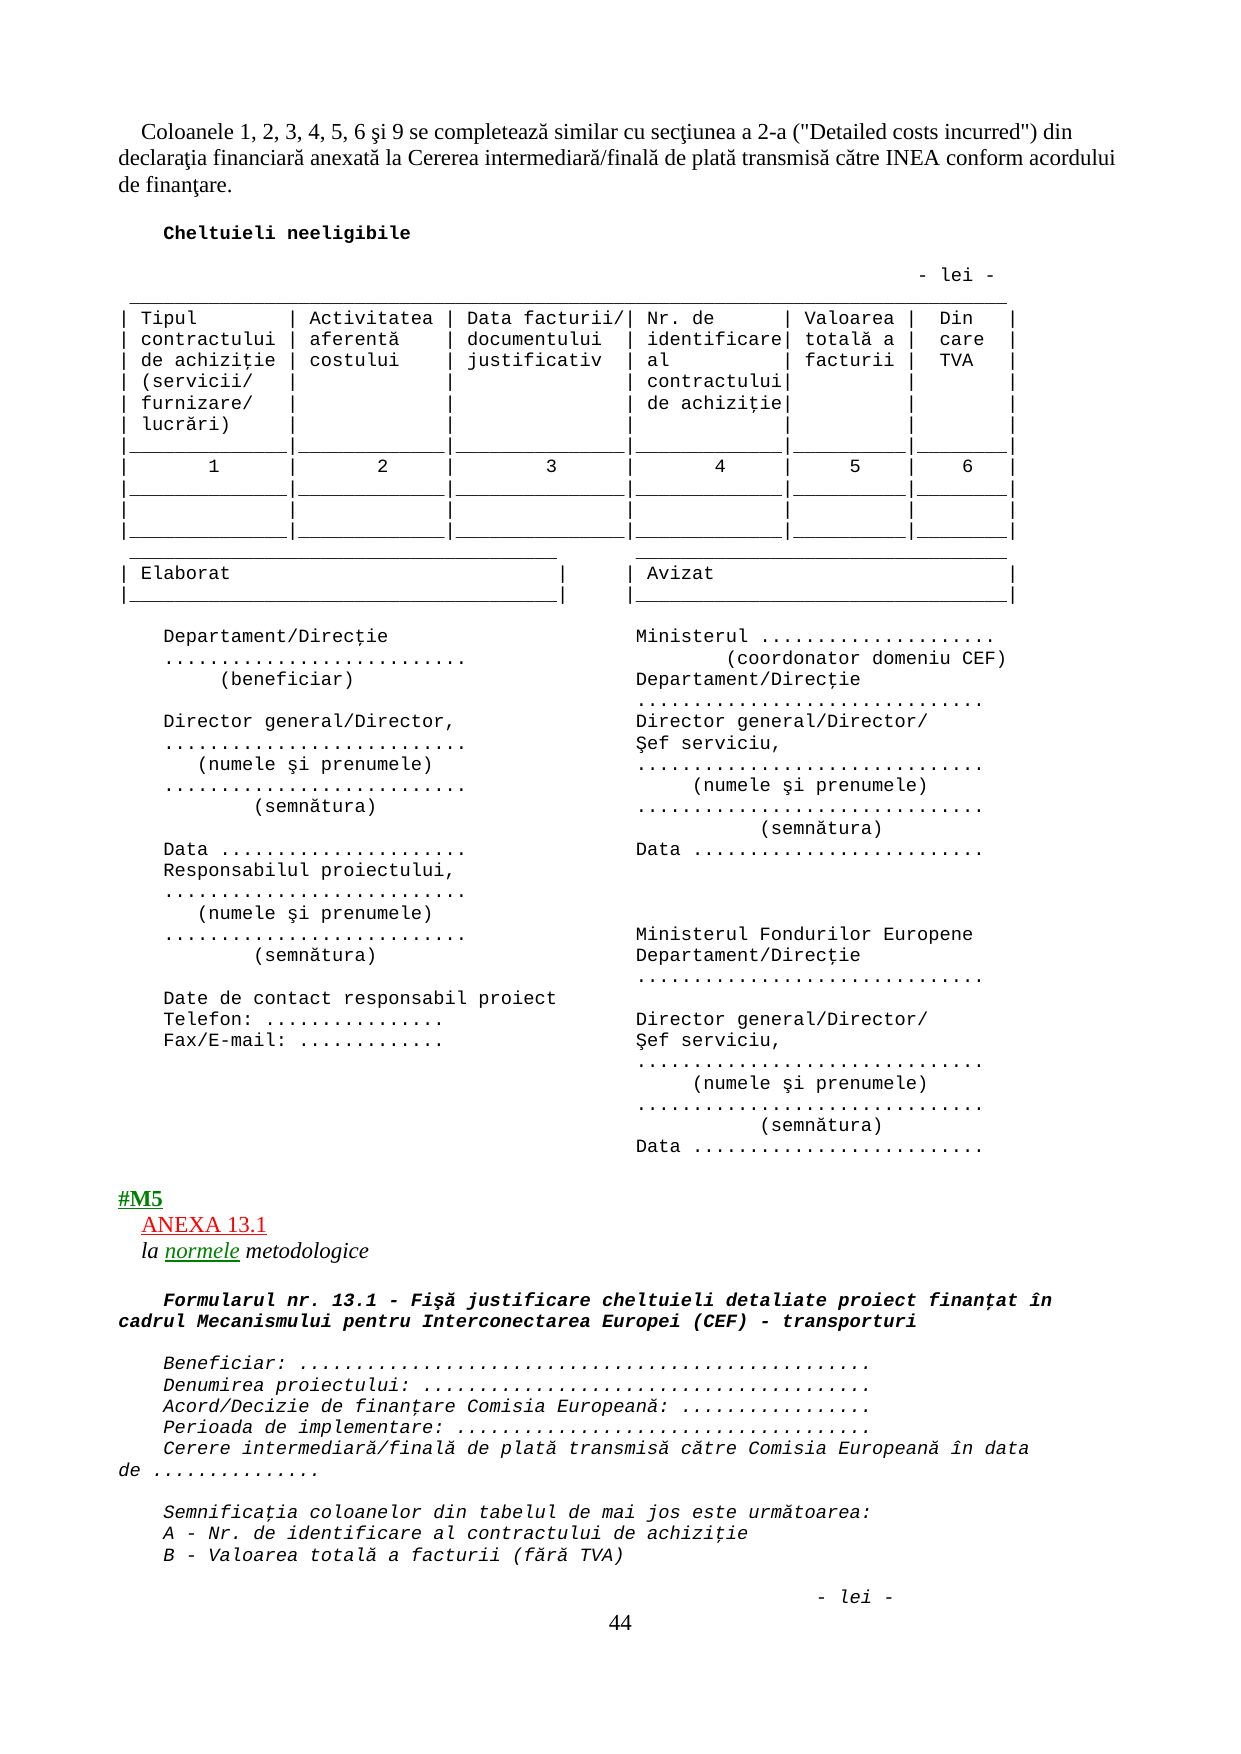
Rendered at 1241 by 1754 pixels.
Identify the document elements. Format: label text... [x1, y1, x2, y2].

text Data ...................... Data .......................... [118, 840, 1122, 861]
text |______________|_____________|_______________|_____________|__________|________| [118, 521, 1122, 542]
text | Elaborat | | Avizat | [118, 563, 1122, 585]
text (semnătura) Departament/Direcţie [118, 946, 1122, 967]
text Coloanele 1, 2, 3, 4, 5, 6 şi 9 se completează similar cu secţiunea a 2-a ("Detailed costs incurred") din declaraţia financiară anexată la Cererea intermediară/finală de plată transmisă către INEA conform acordului de finanţare. [118, 118, 1122, 197]
text Director general/Director, Director general/Director/ [118, 712, 1122, 733]
text Responsabilul proiectului, [118, 861, 1122, 882]
text Semnificaţia coloanelor din tabelul de mai jos este următoarea: [118, 1503, 1122, 1524]
text A - Nr. de identificare al contractului de achiziţie [118, 1524, 1122, 1545]
text | furnizare/ | | | de achiziţie| | | [118, 393, 1122, 415]
text - lei - [118, 1588, 1122, 1609]
text ............................... [118, 691, 1122, 712]
text Denumirea proiectului: ........................................ [118, 1375, 1122, 1397]
text | lucrări) | | | | | | [118, 415, 1122, 436]
text (numele şi prenumele) [118, 1073, 1122, 1095]
text (semnătura) [118, 1116, 1122, 1137]
text ............................... [118, 1095, 1122, 1116]
text | | | | | | | [118, 500, 1122, 521]
text (numele şi prenumele) ............................... [118, 755, 1122, 776]
text Formularul nr. 13.1 - Fişă justificare cheltuieli detaliate proiect finanţat în cadrul Mecanismului pentru Interconectarea Europei (CEF) - transporturi [118, 1290, 1122, 1333]
text Departament/Direcţie Ministerul ..................... [118, 627, 1122, 648]
text B - Valoarea totală a facturii (fără TVA) [118, 1545, 1122, 1567]
text | 1 | 2 | 3 | 4 | 5 | 6 | [118, 457, 1122, 478]
text Perioada de implementare: ..................................... [118, 1418, 1122, 1439]
text (semnătura) [118, 818, 1122, 840]
text (semnătura) ............................... [118, 797, 1122, 818]
text Cerere intermediară/finală de plată transmisă către Comisia Europeană în data de ............... [118, 1439, 1122, 1482]
text Beneficiar: ................................................... [118, 1354, 1122, 1375]
text |______________________________________| |_________________________________| [118, 585, 1122, 606]
text |______________|_____________|_______________|_____________|__________|________| [118, 478, 1122, 500]
text |______________|_____________|_______________|_____________|__________|________| [118, 436, 1122, 457]
text #M5 [118, 1185, 1122, 1211]
text - lei - [118, 266, 1122, 287]
text (beneficiar) Departament/Direcţie [118, 670, 1122, 691]
text ............................... [118, 1052, 1122, 1073]
text Date de contact responsabil proiect [118, 988, 1122, 1010]
text | de achiziţie | costului | justificativ | al | facturii | TVA | [118, 351, 1122, 372]
text Cheltuieli neeligibile [118, 223, 1122, 245]
text ANEXA 13.1 [118, 1211, 1122, 1238]
text | contractului | aferentă | documentului | identificare| totală a | care | [118, 330, 1122, 351]
text Data .......................... [118, 1137, 1122, 1158]
text Telefon: ................ Director general/Director/ [118, 1010, 1122, 1031]
text ........................... Ministerul Fondurilor Europene [118, 925, 1122, 946]
text Fax/E-mail: ............. Şef serviciu, [118, 1031, 1122, 1052]
text ........................... Şef serviciu, [118, 733, 1122, 755]
text ........................... (numele şi prenumele) [118, 776, 1122, 797]
text Acord/Decizie de finanţare Comisia Europeană: ................. [118, 1397, 1122, 1418]
text | (servicii/ | | | contractului| | | [118, 372, 1122, 393]
text la normele metodologice [118, 1238, 1122, 1264]
text (numele şi prenumele) [118, 903, 1122, 925]
text ______________________________________ _________________________________ [118, 542, 1122, 563]
text ............................... [118, 967, 1122, 988]
text ______________________________________________________________________________ [118, 287, 1122, 308]
text ........................... [118, 882, 1122, 903]
text ........................... (coordonator domeniu CEF) [118, 648, 1122, 670]
text | Tipul | Activitatea | Data facturii/| Nr. de | Valoarea | Din | [118, 308, 1122, 330]
